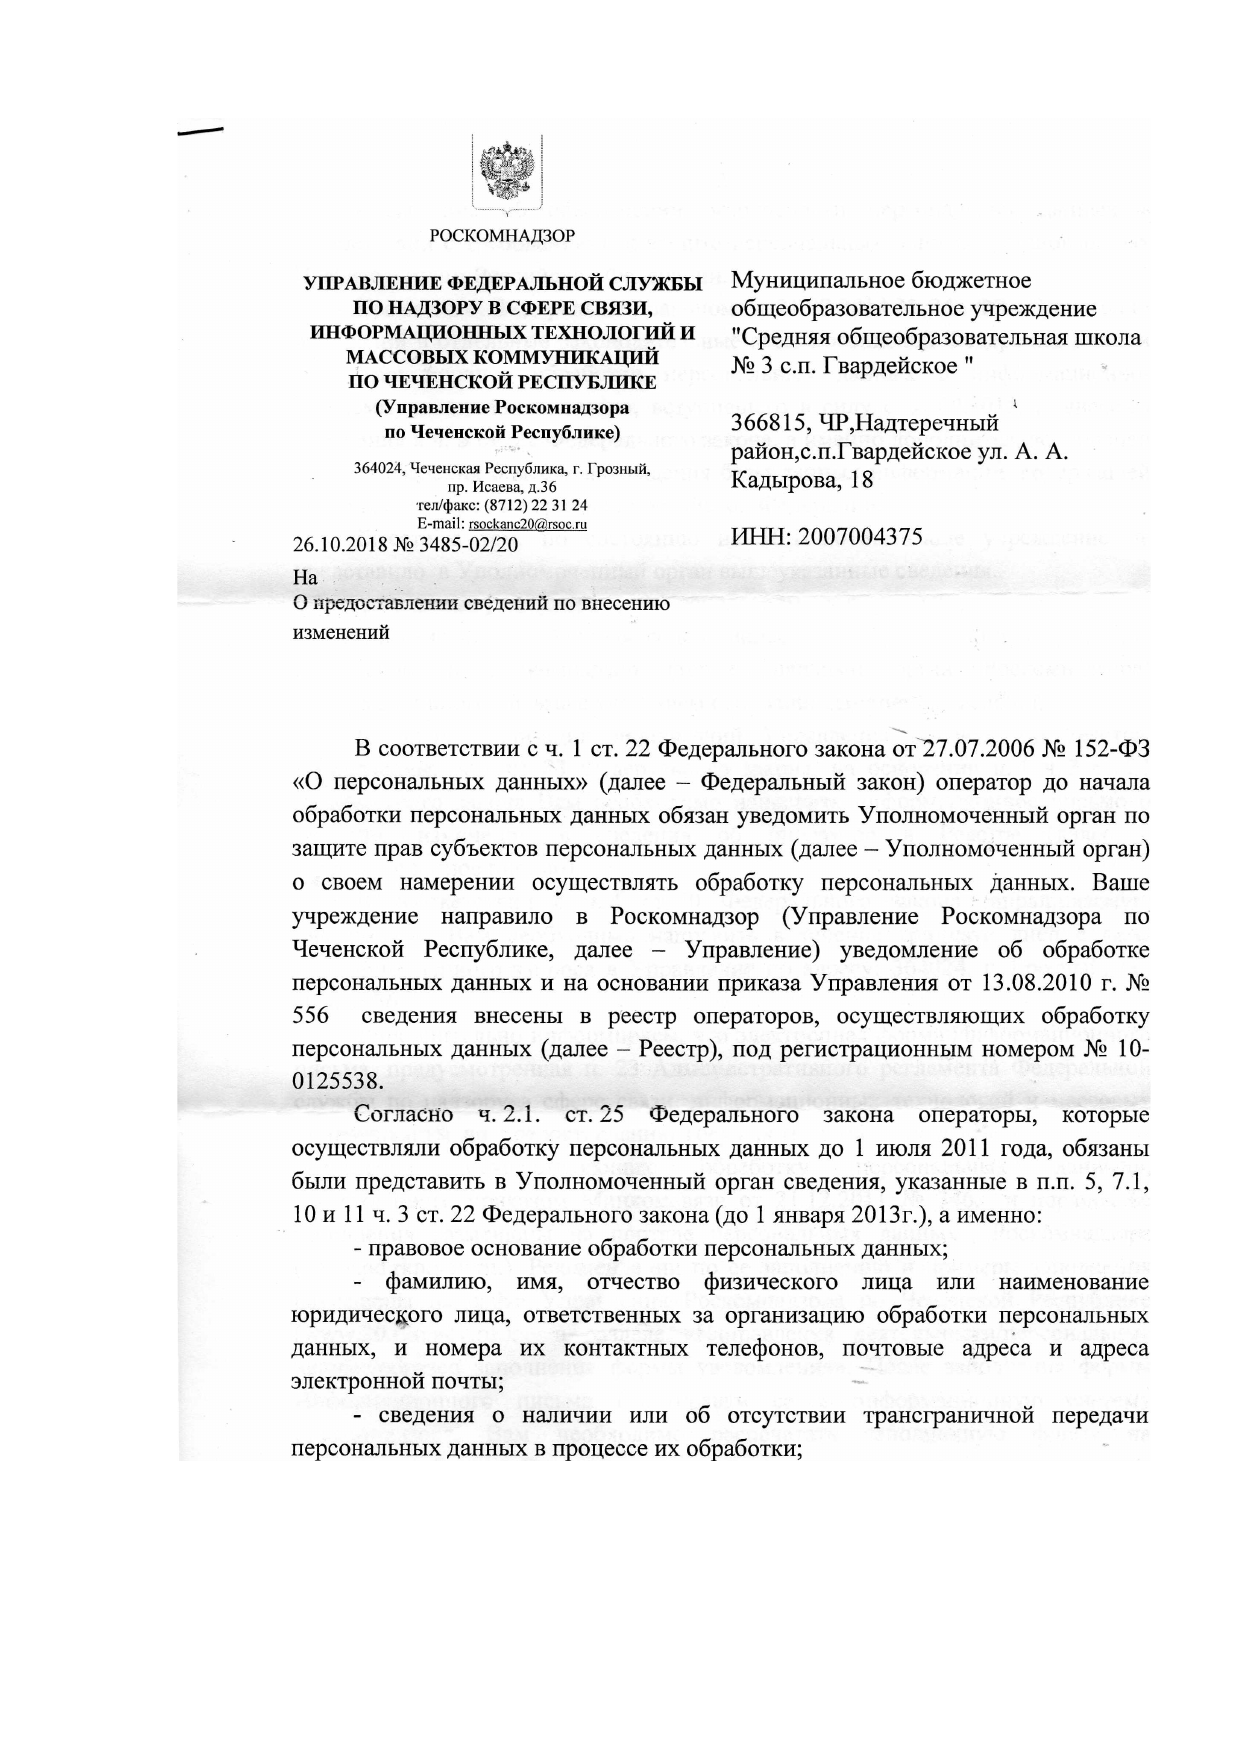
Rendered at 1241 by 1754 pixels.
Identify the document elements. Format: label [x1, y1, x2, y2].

picture [177, 118, 1151, 1461]
